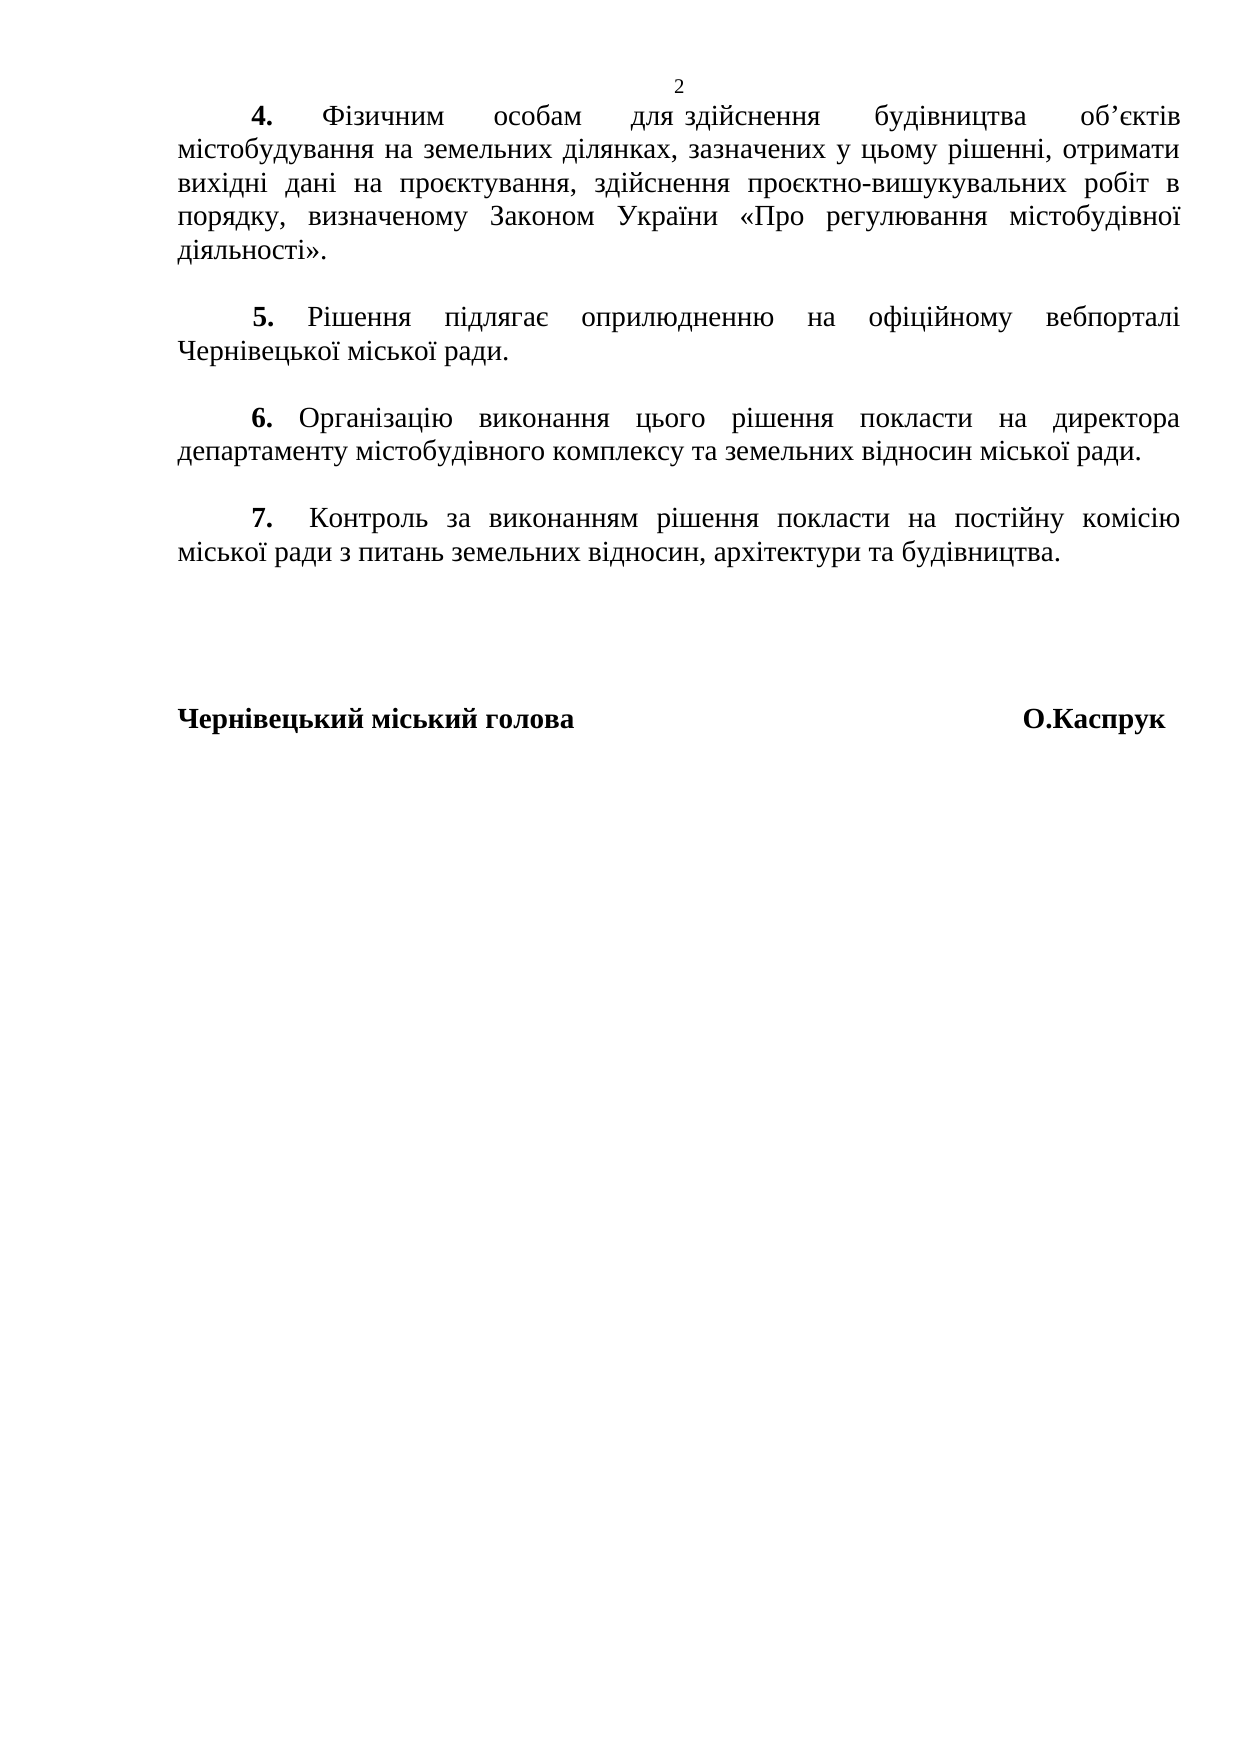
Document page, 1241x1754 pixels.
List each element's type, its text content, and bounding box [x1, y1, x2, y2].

text 4. Фізичним особам для здійснення будівництва об’єктів містобудування на земельних ділянках, зазначених у цьому рішенні, отримати вихідні дані на проєктування, здійснення проєктно-вишукувальних робіт в порядку, визначеному Законом України «Про регулювання містобудівної діяльності». [177, 98, 1181, 266]
text 7. Контроль за виконанням рішення покласти на постійну комісію міської ради з питань земельних відносин, архітектури та будівництва. [177, 500, 1181, 567]
text Чернівецький міський голова О.Каспрук [177, 702, 1181, 735]
text 5. Рішення підлягає оприлюдненню на офіційному вебпорталі Чернівецької міської ради. [177, 299, 1181, 366]
text 6. Організацію виконання цього рішення покласти на директора департаменту містобудівного комплексу та земельних відносин міської ради. [177, 400, 1181, 467]
